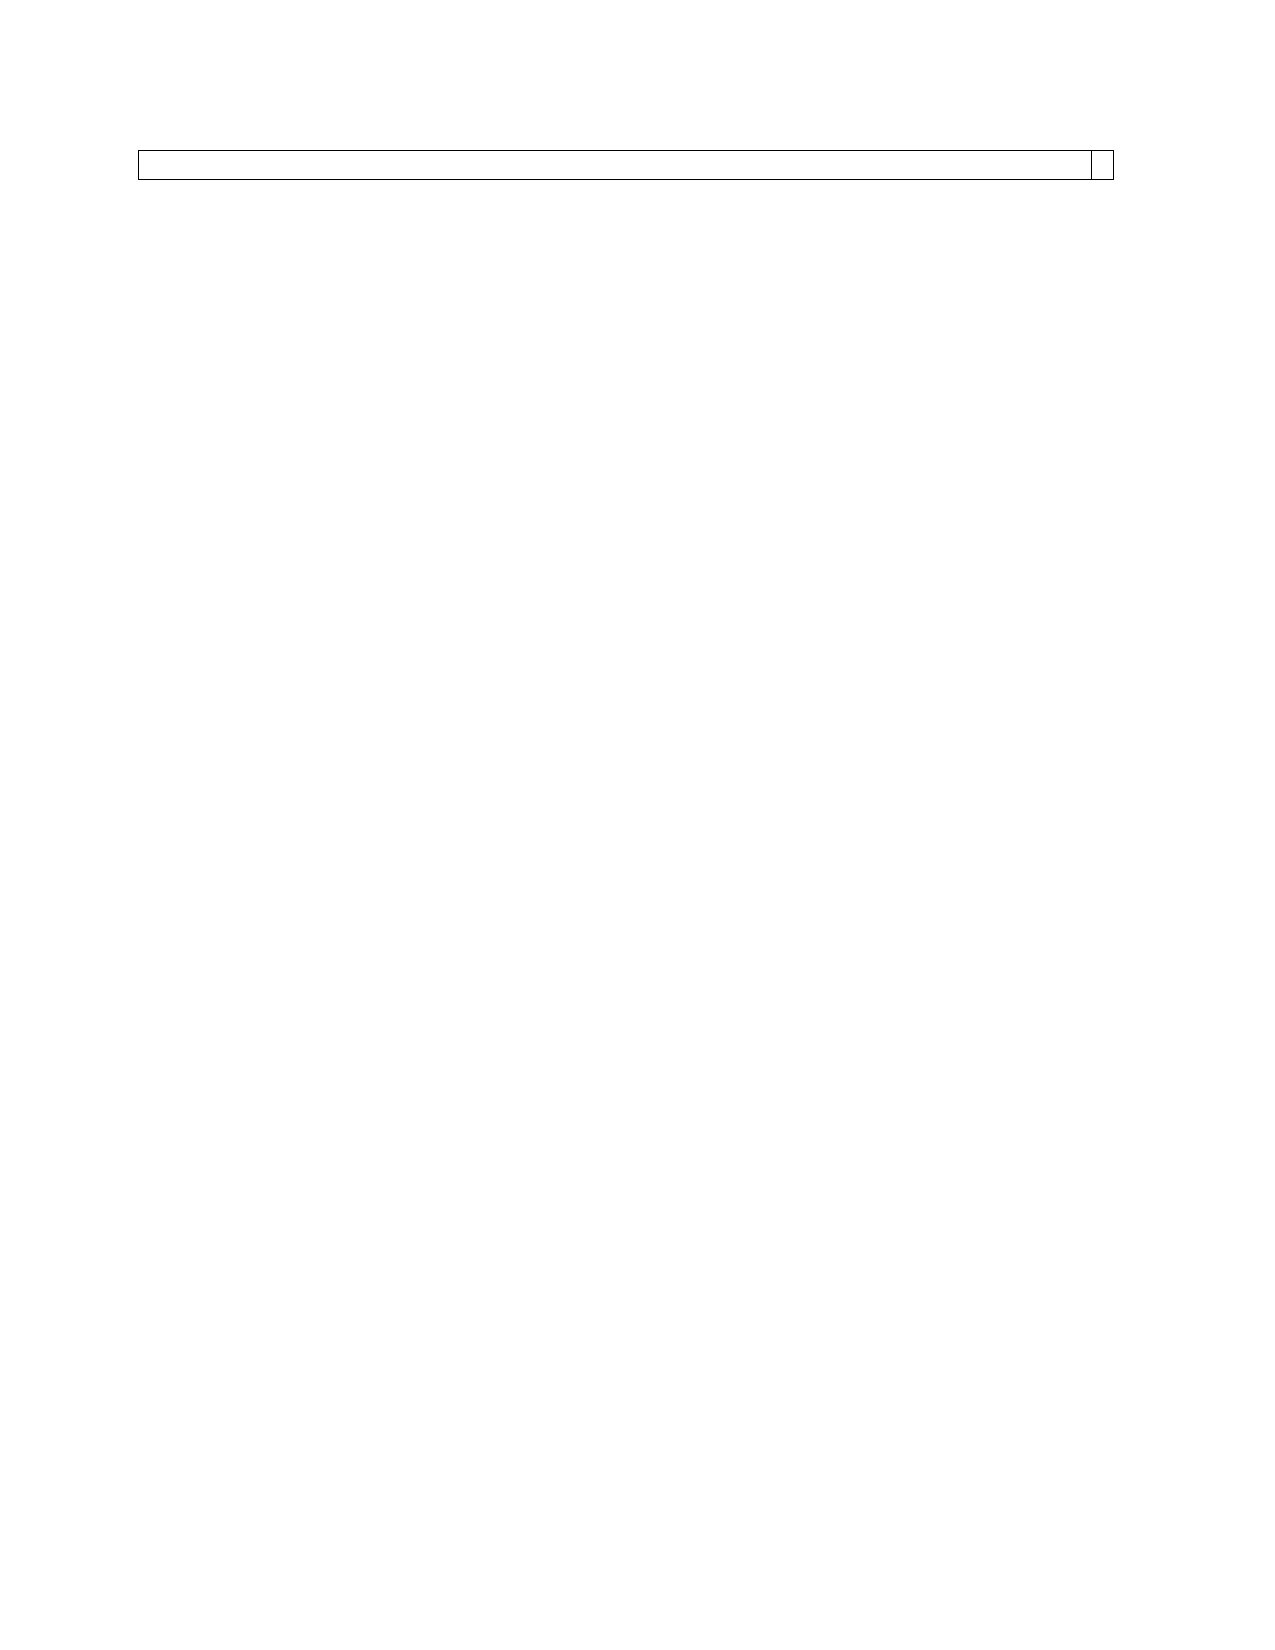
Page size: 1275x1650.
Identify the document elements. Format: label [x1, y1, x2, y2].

table_header [139, 151, 1091, 179]
table_header [1092, 151, 1113, 179]
